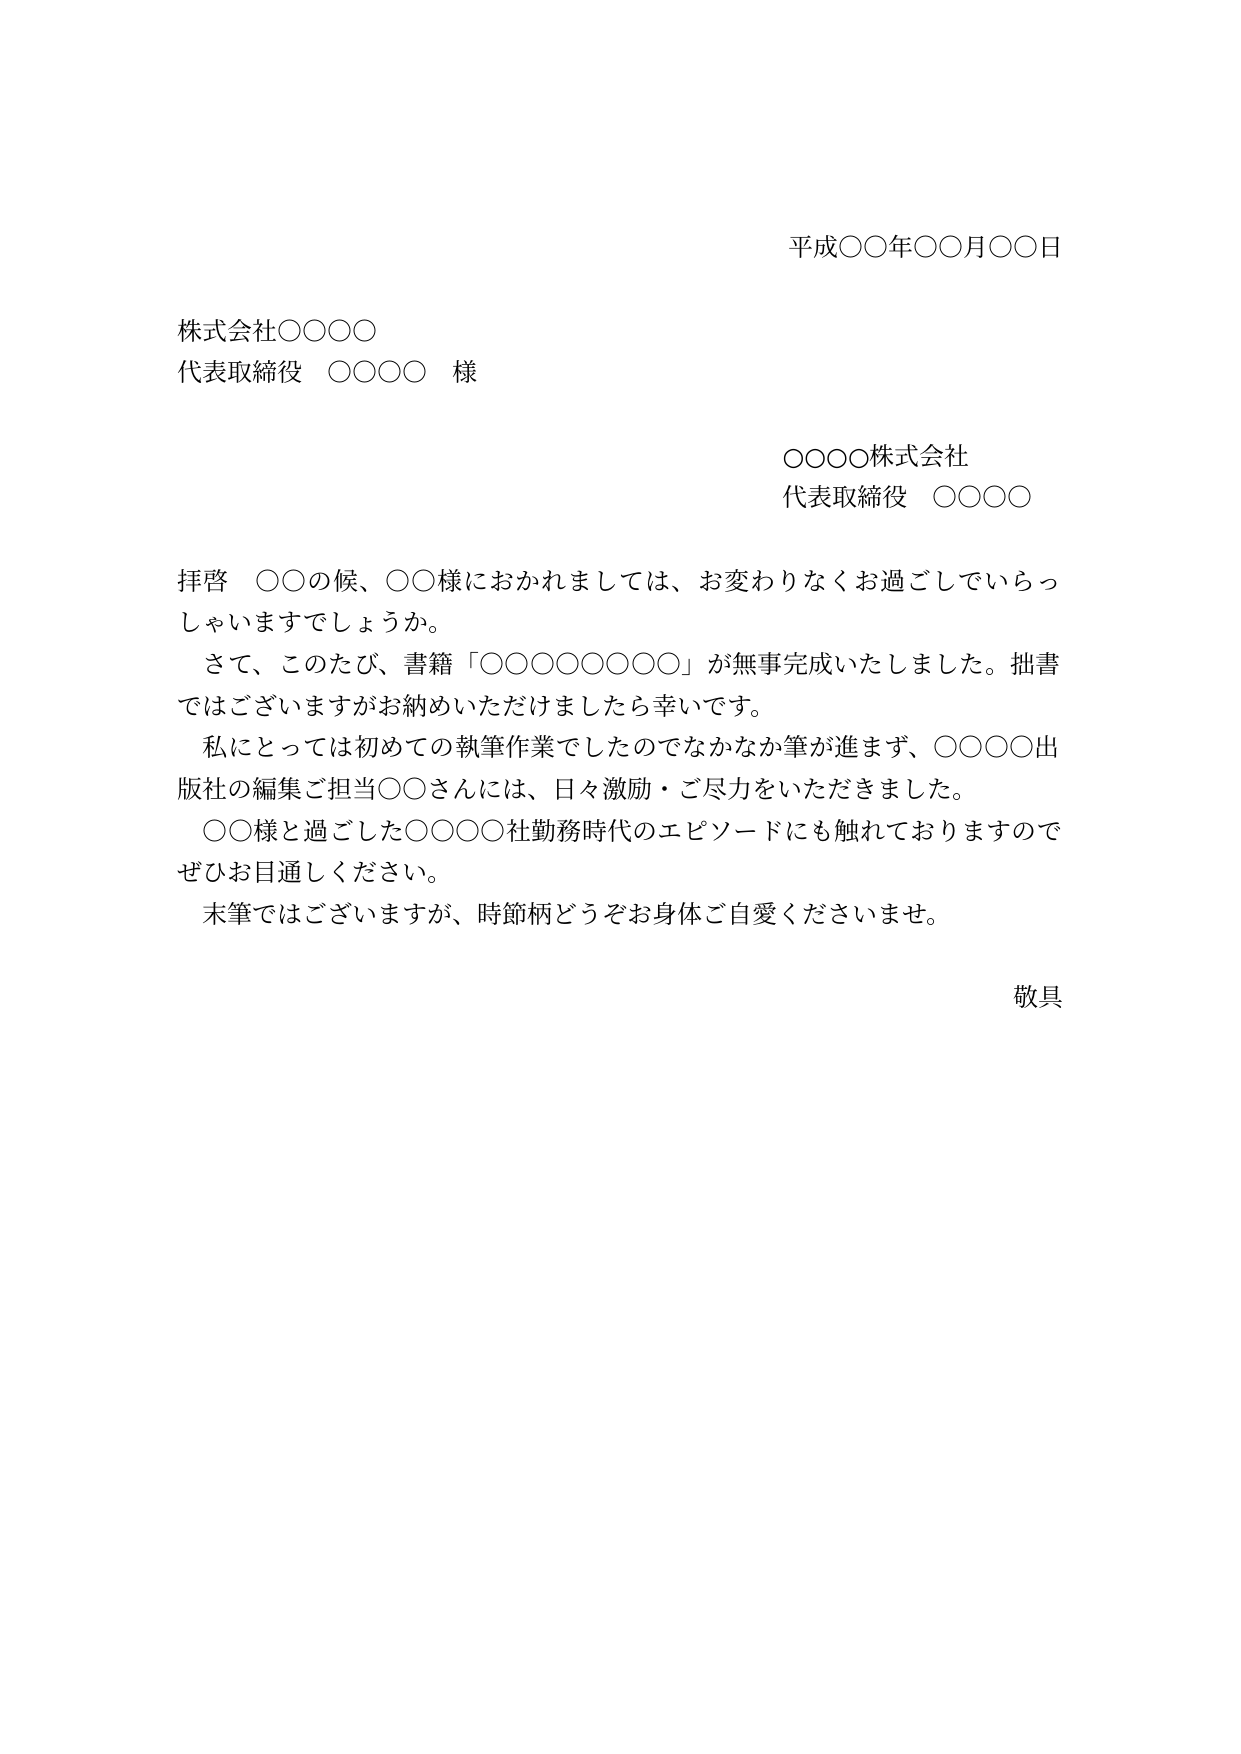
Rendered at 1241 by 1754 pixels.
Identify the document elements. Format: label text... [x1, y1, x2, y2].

text 株式会社○○○○ [177, 308, 1063, 350]
text ○○○○株式会社 [782, 433, 1063, 475]
text 私にとっては初めての執筆作業でしたのでなかなか筆が進まず、○○○○出版社の編集ご担当○○さんには、日々激励・ご尽力をいただきました。 [177, 725, 1063, 808]
text 代表取締役 ○○○○ [782, 475, 1063, 517]
text 敬具 [177, 975, 1063, 1017]
text 平成○○年○○月○○日 [177, 225, 1063, 267]
text 代表取締役 ○○○○ 様 [177, 350, 1063, 392]
text ○○様と過ごした○○○○社勤務時代のエピソードにも触れておりますので、ぜひお目通しください。 [177, 808, 1063, 892]
text さて、このたび、書籍「○○○○○○○○」が無事完成いたしました。拙書ではございますがお納めいただけましたら幸いです。 [177, 642, 1063, 725]
text 末筆ではございますが、時節柄どうぞお身体ご自愛くださいませ。 [177, 892, 1063, 933]
text 拝啓 ○○の候、○○様におかれましては、お変わりなくお過ごしでいらっしゃいますでしょうか。 [177, 558, 1063, 642]
